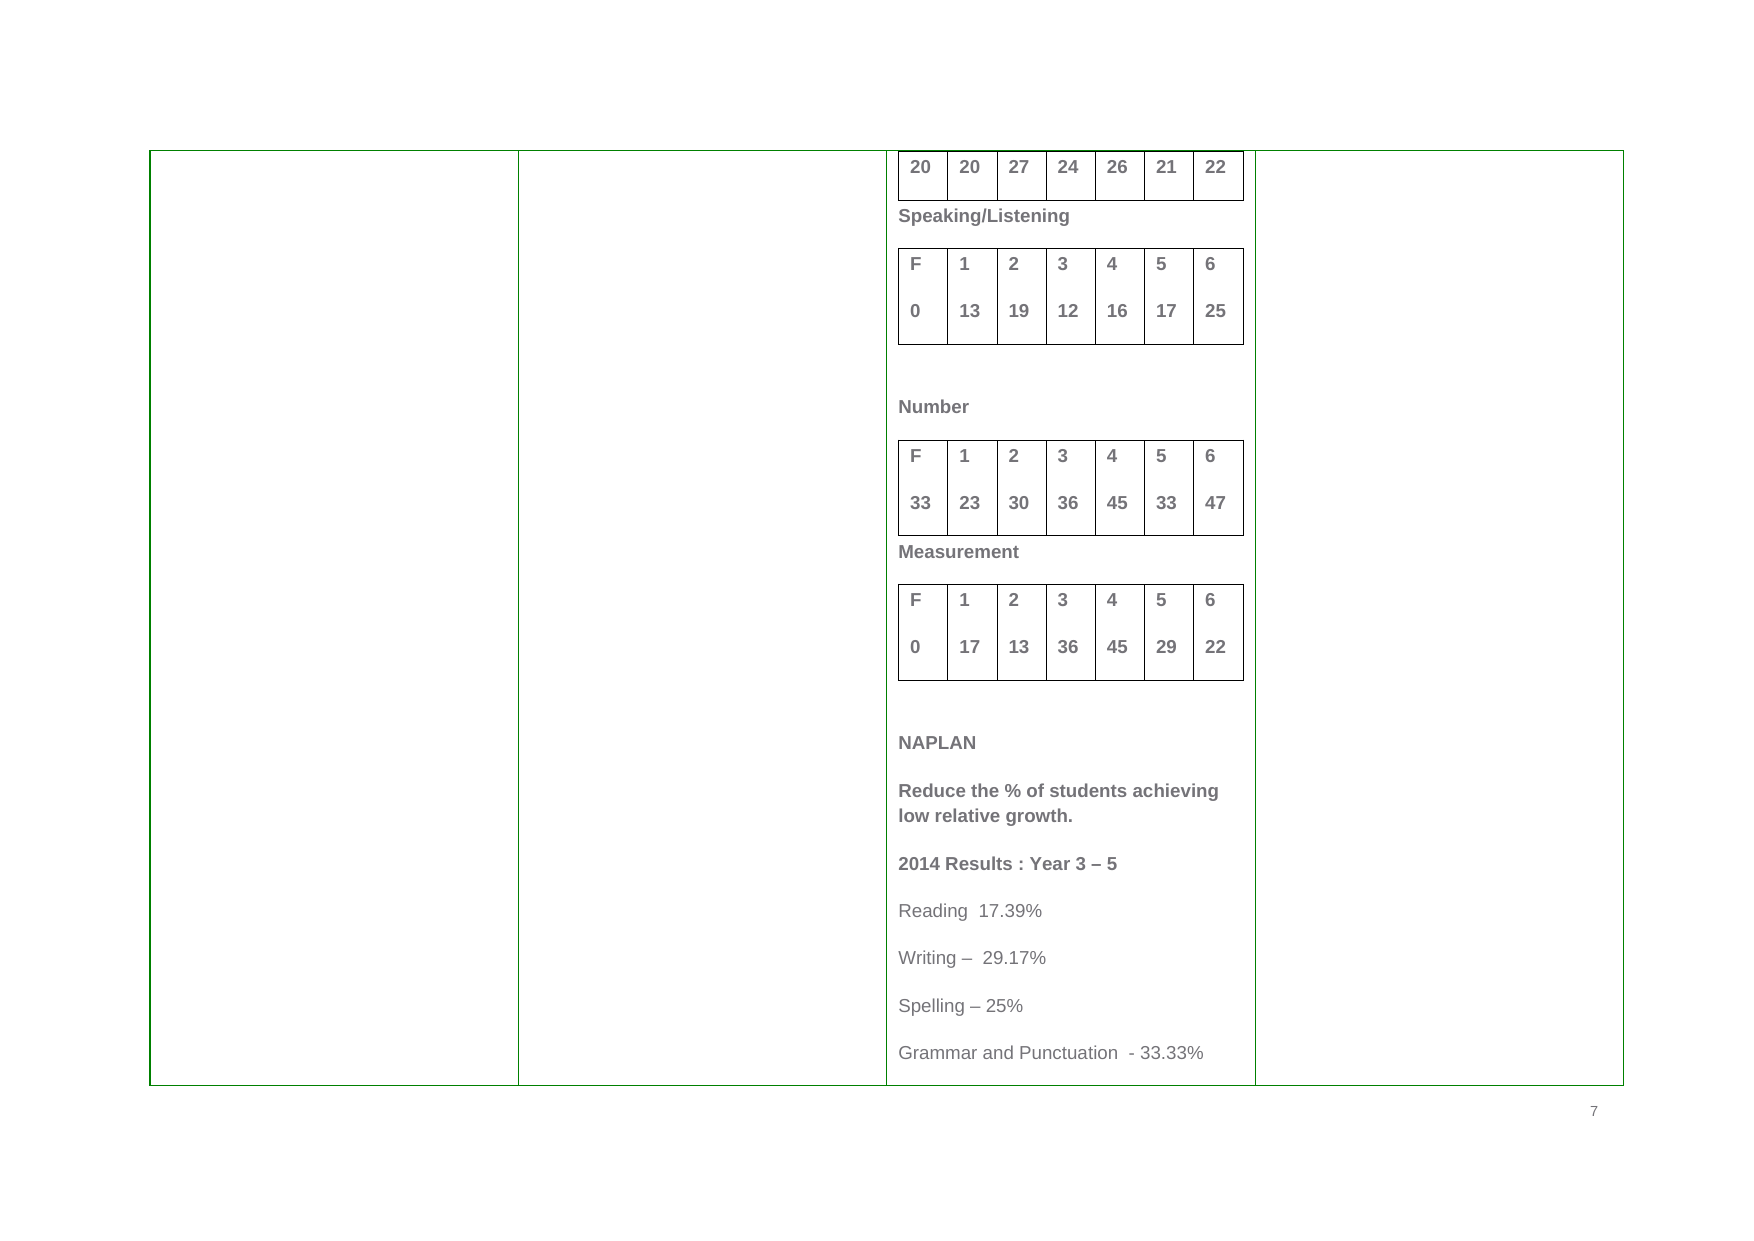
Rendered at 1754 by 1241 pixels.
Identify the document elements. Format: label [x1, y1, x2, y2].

table_cell [519, 151, 886, 1085]
table_cell [1256, 151, 1623, 1085]
table_cell [887, 151, 1255, 1085]
table_cell [151, 151, 518, 1085]
